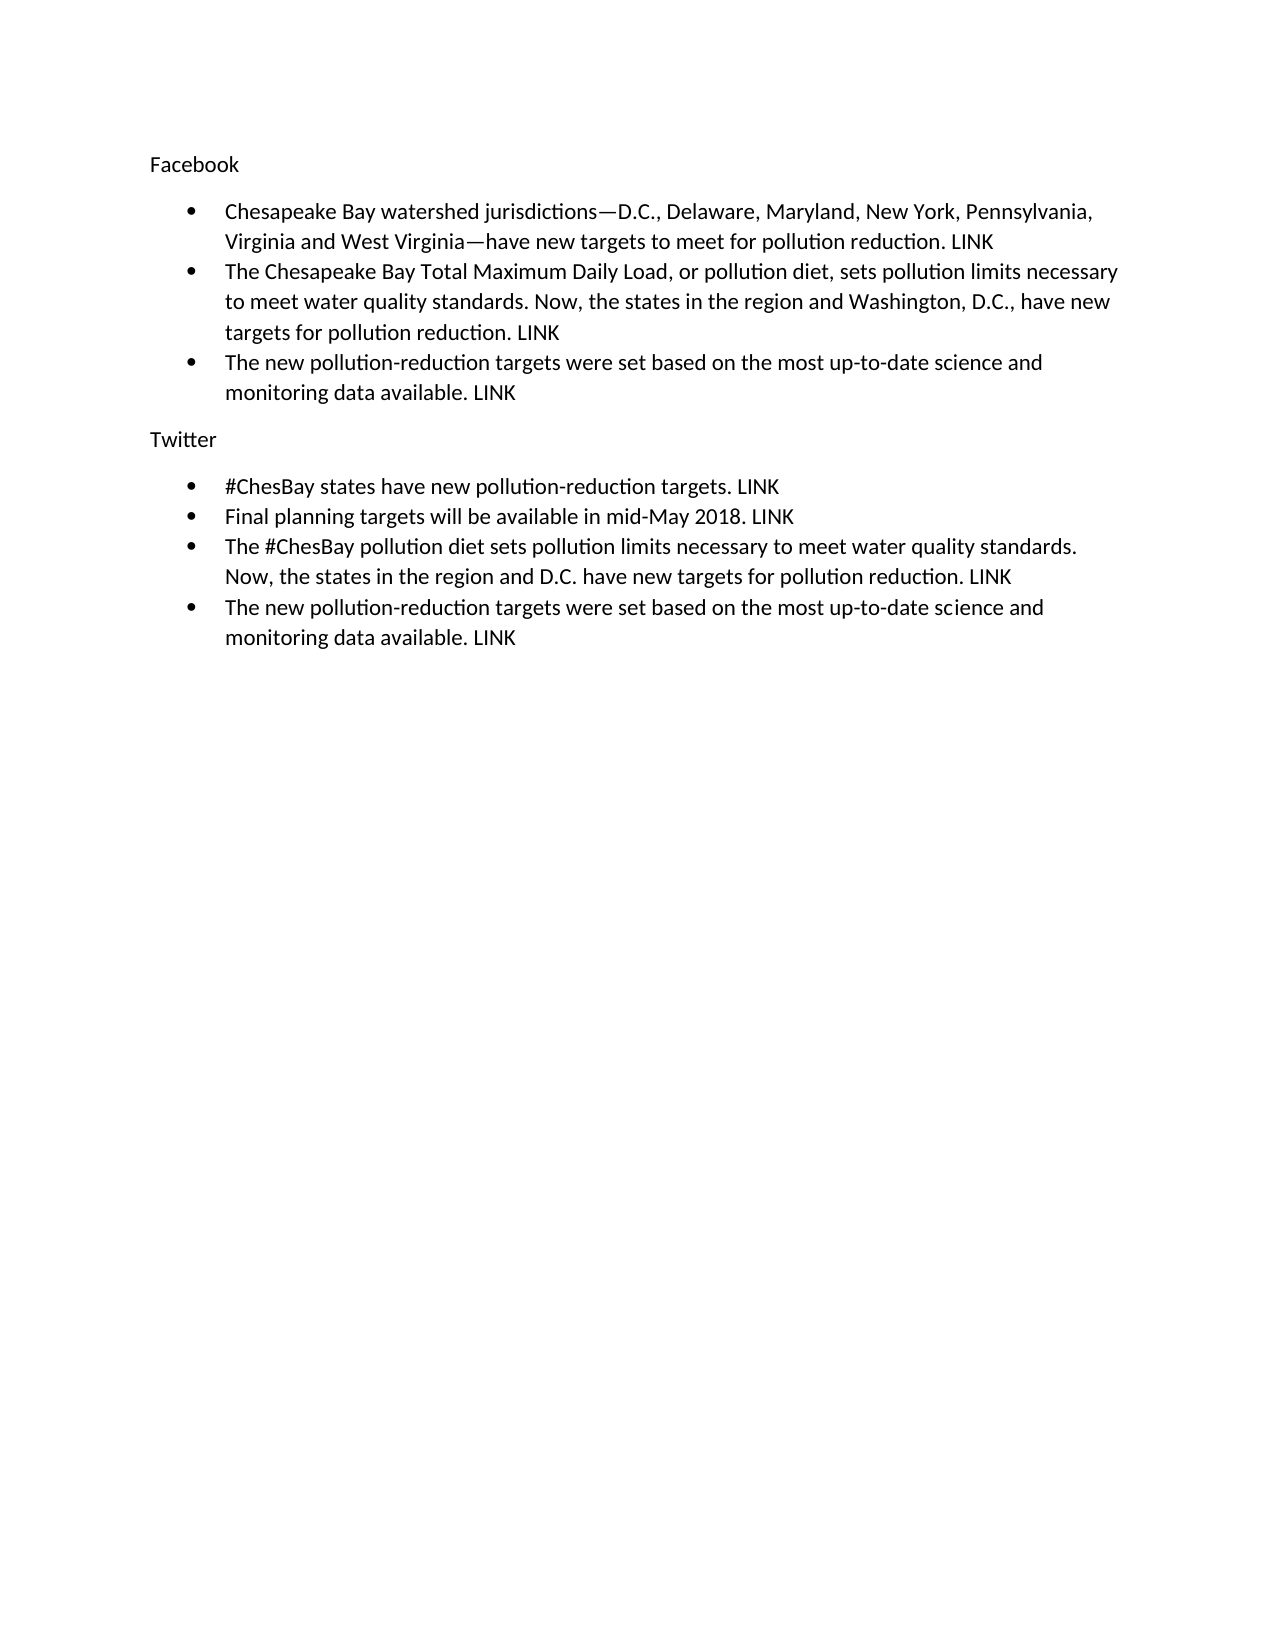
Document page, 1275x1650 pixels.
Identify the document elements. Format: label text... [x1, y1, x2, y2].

list #ChesBay states have new pollution-reduction targets. LINK [187, 472, 1125, 500]
list The new pollution-reduction targets were set based on the most up-to-date science and monitoring data available. LINK [187, 593, 1125, 651]
text Facebook [150, 150, 1125, 178]
list The new pollution-reduction targets were set based on the most up-to-date science and monitoring data available. LINK [187, 348, 1125, 406]
list The #ChesBay pollution diet sets pollution limits necessary to meet water quality standards. Now, the states in the region and D.C. have new targets for pollution reduction. LINK [187, 532, 1125, 591]
list Final planning targets will be available in mid-May 2018. LINK [187, 502, 1125, 530]
list Chesapeake Bay watershed jurisdictions—D.C., Delaware, Maryland, New York, Pennsylvania, Virginia and West Virginia—have new targets to meet for pollution reduction. LINK [187, 197, 1125, 255]
list The Chesapeake Bay Total Maximum Daily Load, or pollution diet, sets pollution limits necessary to meet water quality standards. Now, the states in the region and Washington, D.C., have new targets for pollution reduction. LINK [187, 257, 1125, 346]
text Twitter [150, 425, 1125, 453]
